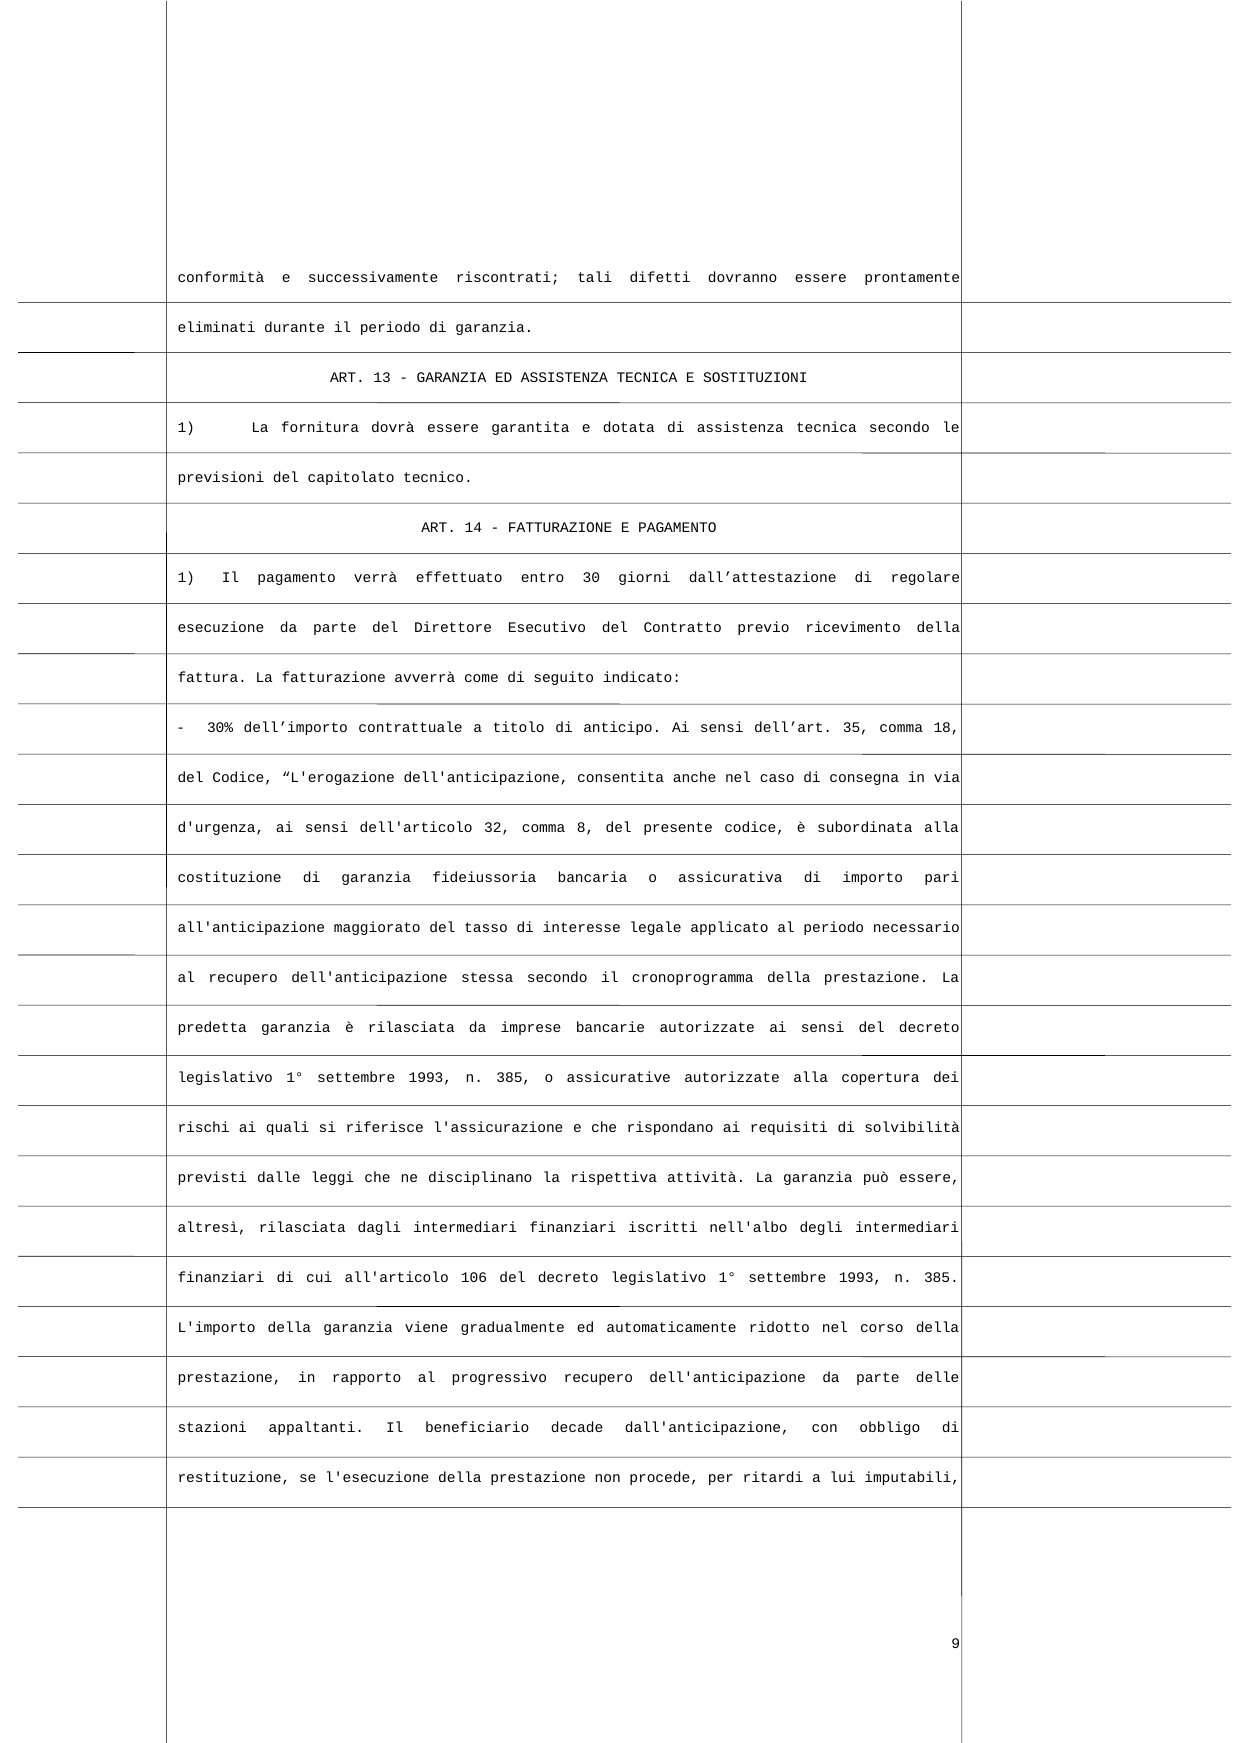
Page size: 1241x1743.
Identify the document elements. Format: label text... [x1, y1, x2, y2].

list ART. 14 - FATTURAZIONE E PAGAMENTO [177, 501, 960, 551]
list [176, 701, 960, 1501]
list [177, 251, 960, 351]
list 1) La fornitura dovrà essere garantita e dotata di assistenza tecnica secondo le previsioni del capitolato tecnico. [177, 401, 960, 501]
text 1) Il pagamento verrà effettuato entro 30 giorni dall’attestazione di regolare esecuzione da parte del Direttore Esecutivo del Contratto previo ricevimento della fattura. La fatturazione avverrà come di seguito indicato: [177, 551, 960, 701]
list ART. 13 - GARANZIA ED ASSISTENZA TECNICA E SOSTITUZIONI [177, 351, 960, 401]
